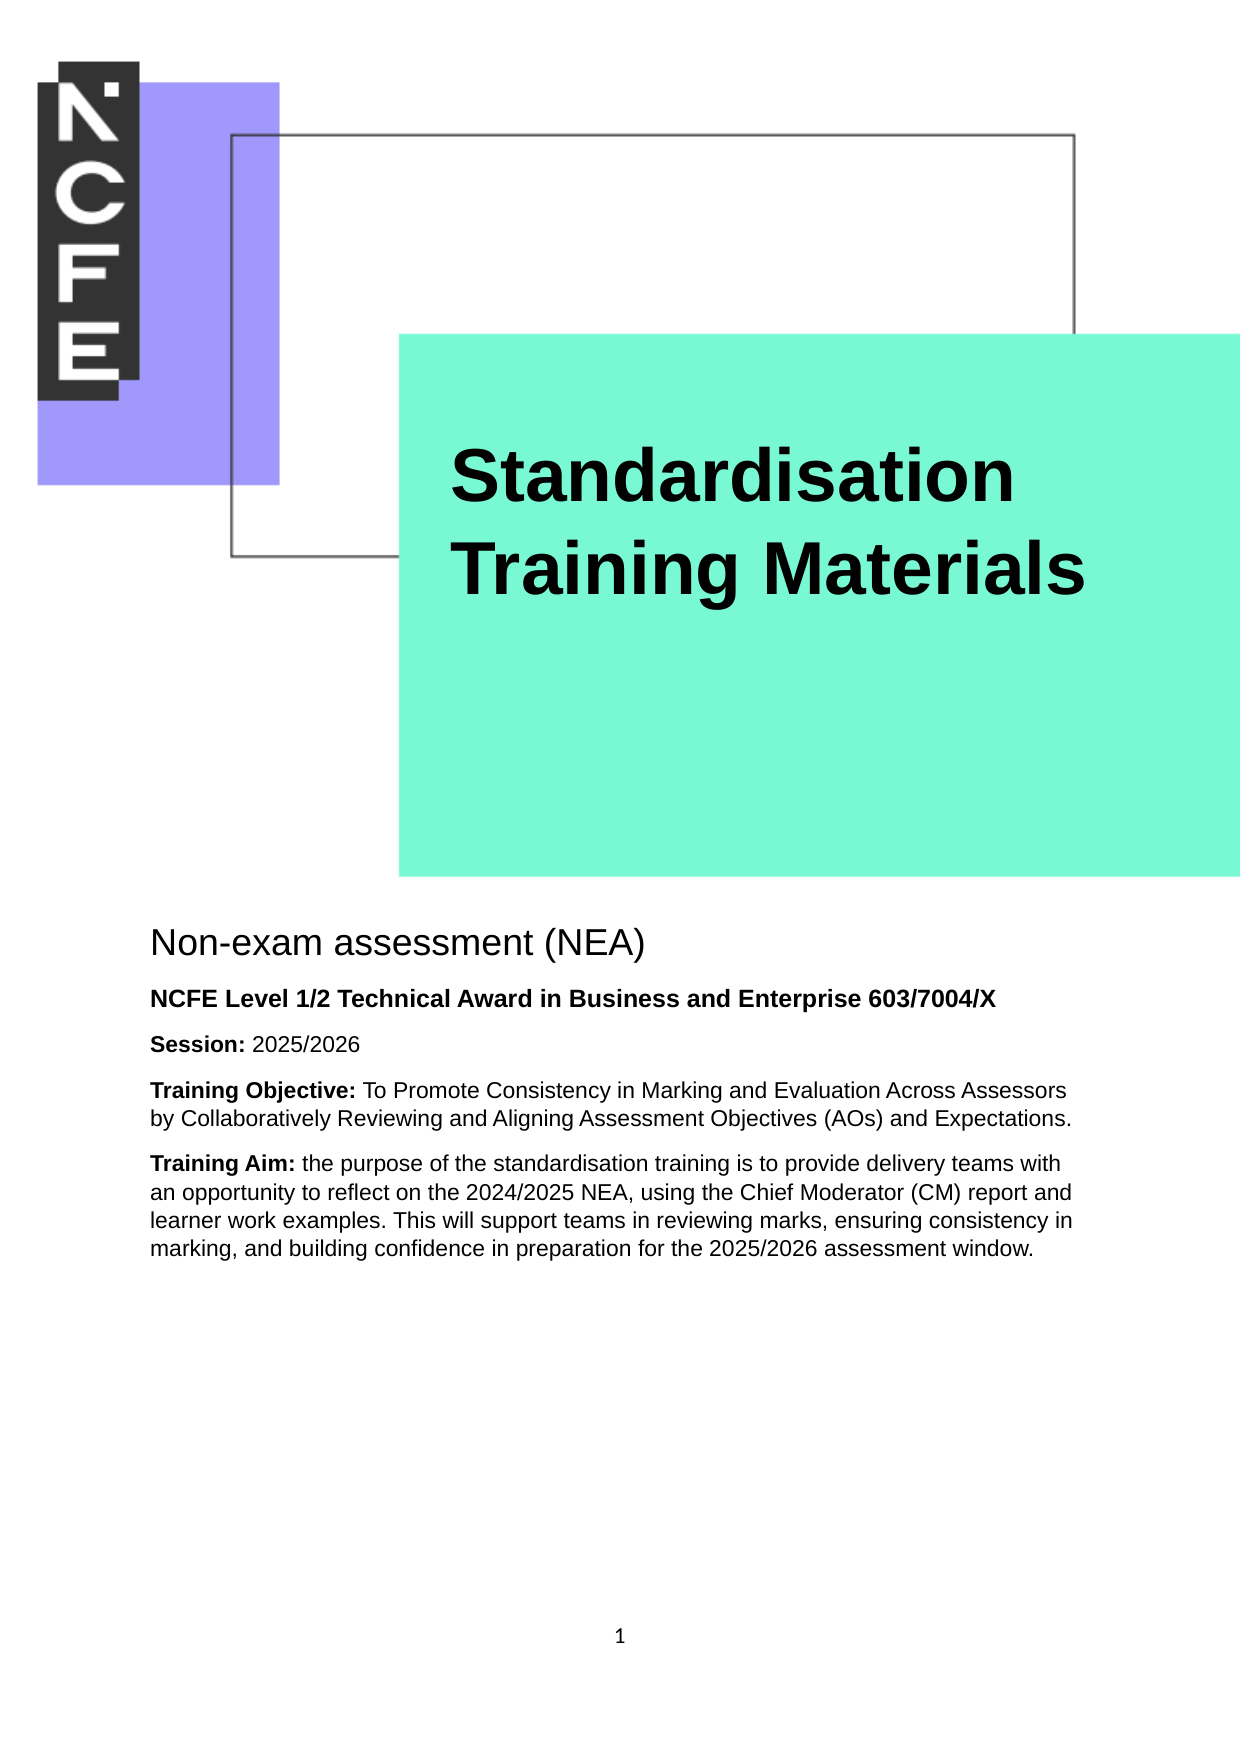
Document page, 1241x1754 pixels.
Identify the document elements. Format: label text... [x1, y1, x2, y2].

text Session: 2025/2026 [150, 1031, 1090, 1058]
text Training Aim: the purpose of the standardisation training is to provide delivery teams with an opportunity to reflect on the 2024/2025 NEA, using the Chief Moderator (CM) report and learner work examples. This will support teams in reviewing marks, ensuring consistency in marking, and building confidence in preparation for the 2025/2026 assessment window. [150, 1150, 1090, 1262]
text Standardisation Training Materials [450, 431, 1090, 611]
text Training Objective: To Promote Consistency in Marking and Evaluation Across Assessors by Collaboratively Reviewing and Aligning Assessment Objectives (AOs) and Expectations. [150, 1077, 1090, 1131]
text Non-exam assessment (NEA) [150, 921, 1090, 964]
text NCFE Level 1/2 Technical Award in Business and Enterprise 603/7004/X [150, 984, 1090, 1012]
